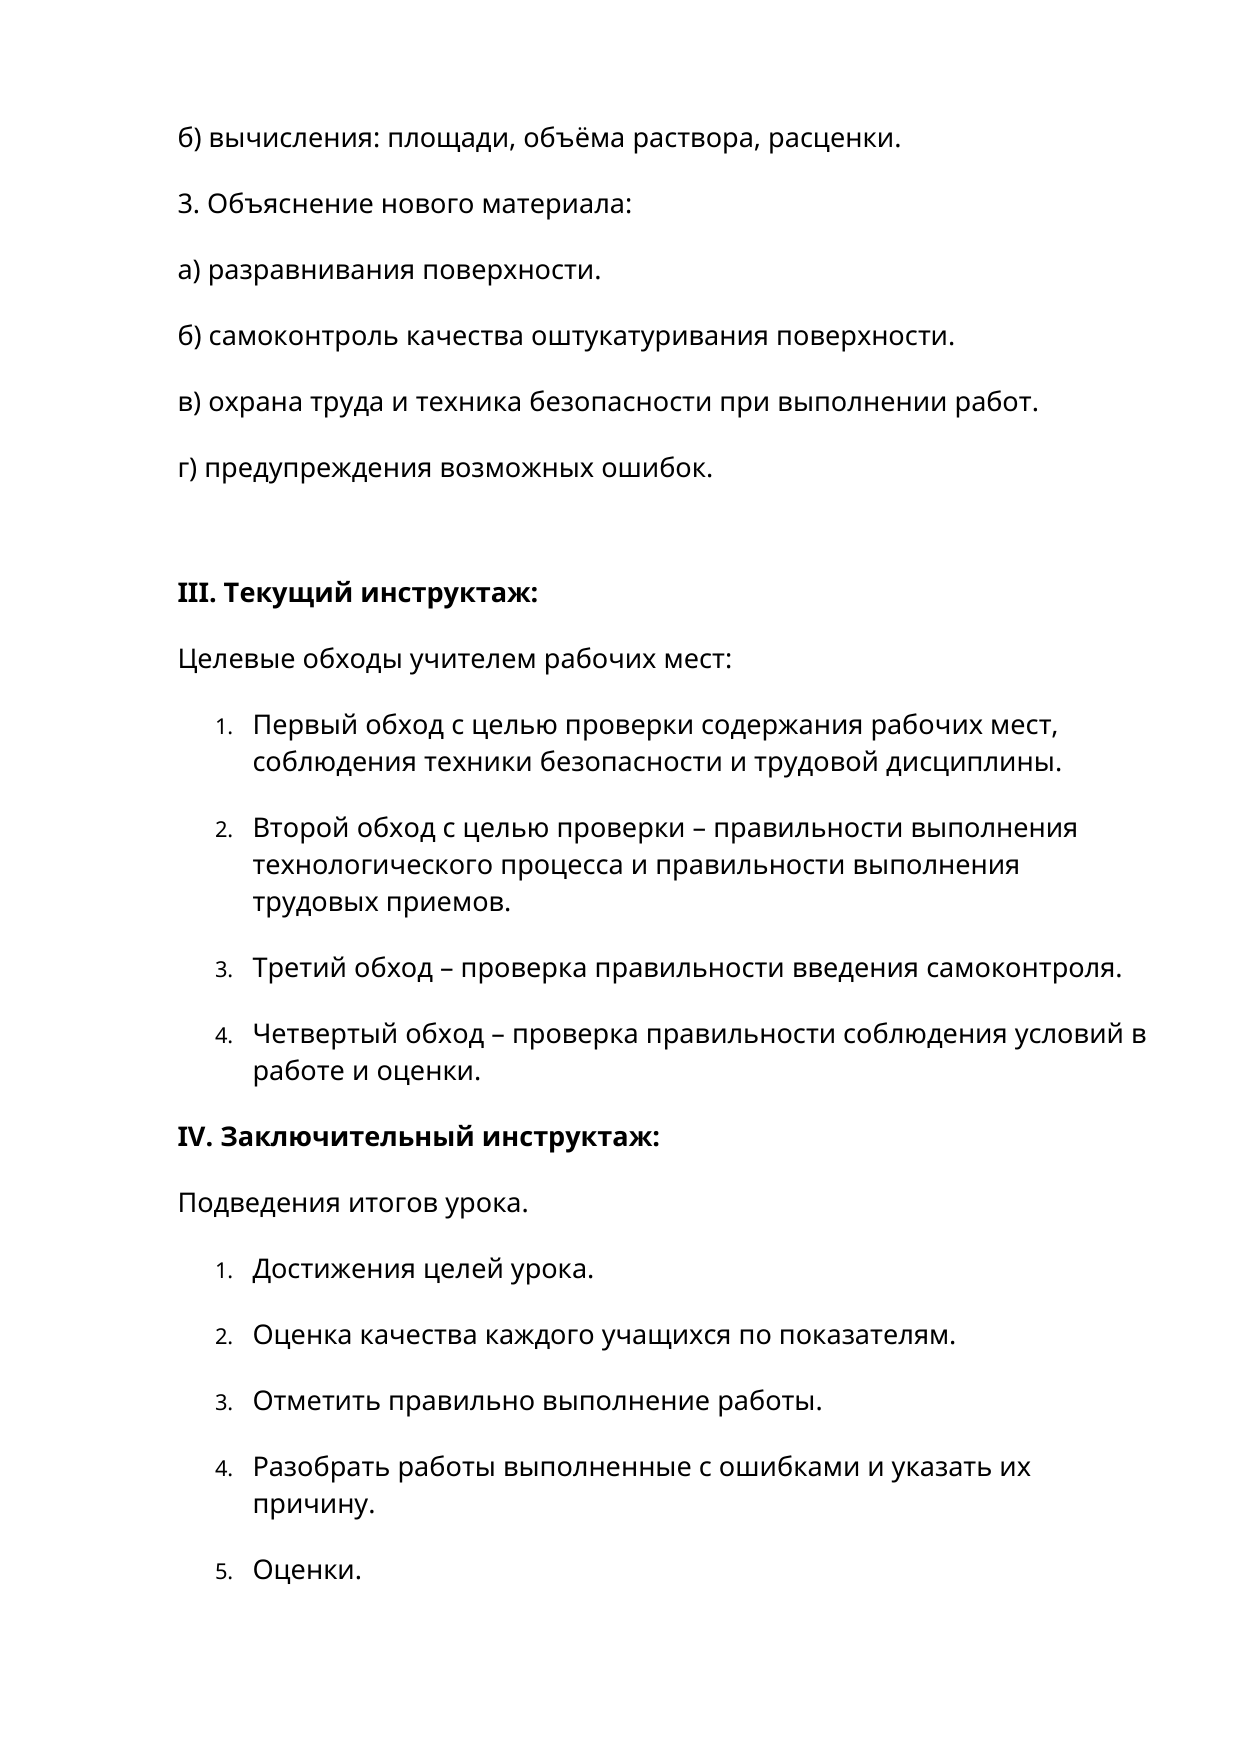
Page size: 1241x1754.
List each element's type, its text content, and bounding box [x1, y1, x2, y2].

text IV. Заключительный инструктаж: [177, 1117, 1152, 1154]
text III. Текущий инструктаж: [177, 573, 1152, 610]
list Оценки. [215, 1550, 1152, 1587]
text а) разравнивания поверхности. [177, 250, 1152, 287]
text б) самоконтроль качества оштукатуривания поверхности. [177, 316, 1152, 353]
list Оценка качества каждого учащихся по показателям. [215, 1315, 1152, 1352]
list Разобрать работы выполненные с ошибками и указать их причину. [215, 1447, 1152, 1521]
list Третий обход – проверка правильности введения самоконтроля. [215, 948, 1152, 985]
text б) вычисления: площади, объёма раствора, расценки. [177, 118, 1152, 155]
list Первый обход с целью проверки содержания рабочих мест, соблюдения техники безопасности и трудовой дисциплины. [215, 705, 1152, 779]
list Четвертый обход – проверка правильности соблюдения условий в работе и оценки. [215, 1014, 1152, 1088]
text в) охрана труда и техника безопасности при выполнении работ. [177, 382, 1152, 419]
text Подведения итогов урока. [177, 1183, 1152, 1220]
list Второй обход с целью проверки – правильности выполнения технологического процесса и правильности выполнения трудовых приемов. [215, 808, 1152, 919]
text Целевые обходы учителем рабочих мест: [177, 639, 1152, 676]
list Достижения целей урока. [215, 1249, 1152, 1286]
list Отметить правильно выполнение работы. [215, 1381, 1152, 1418]
text 3. Объяснение нового материала: [177, 184, 1152, 221]
text г) предупреждения возможных ошибок. [177, 448, 1152, 485]
